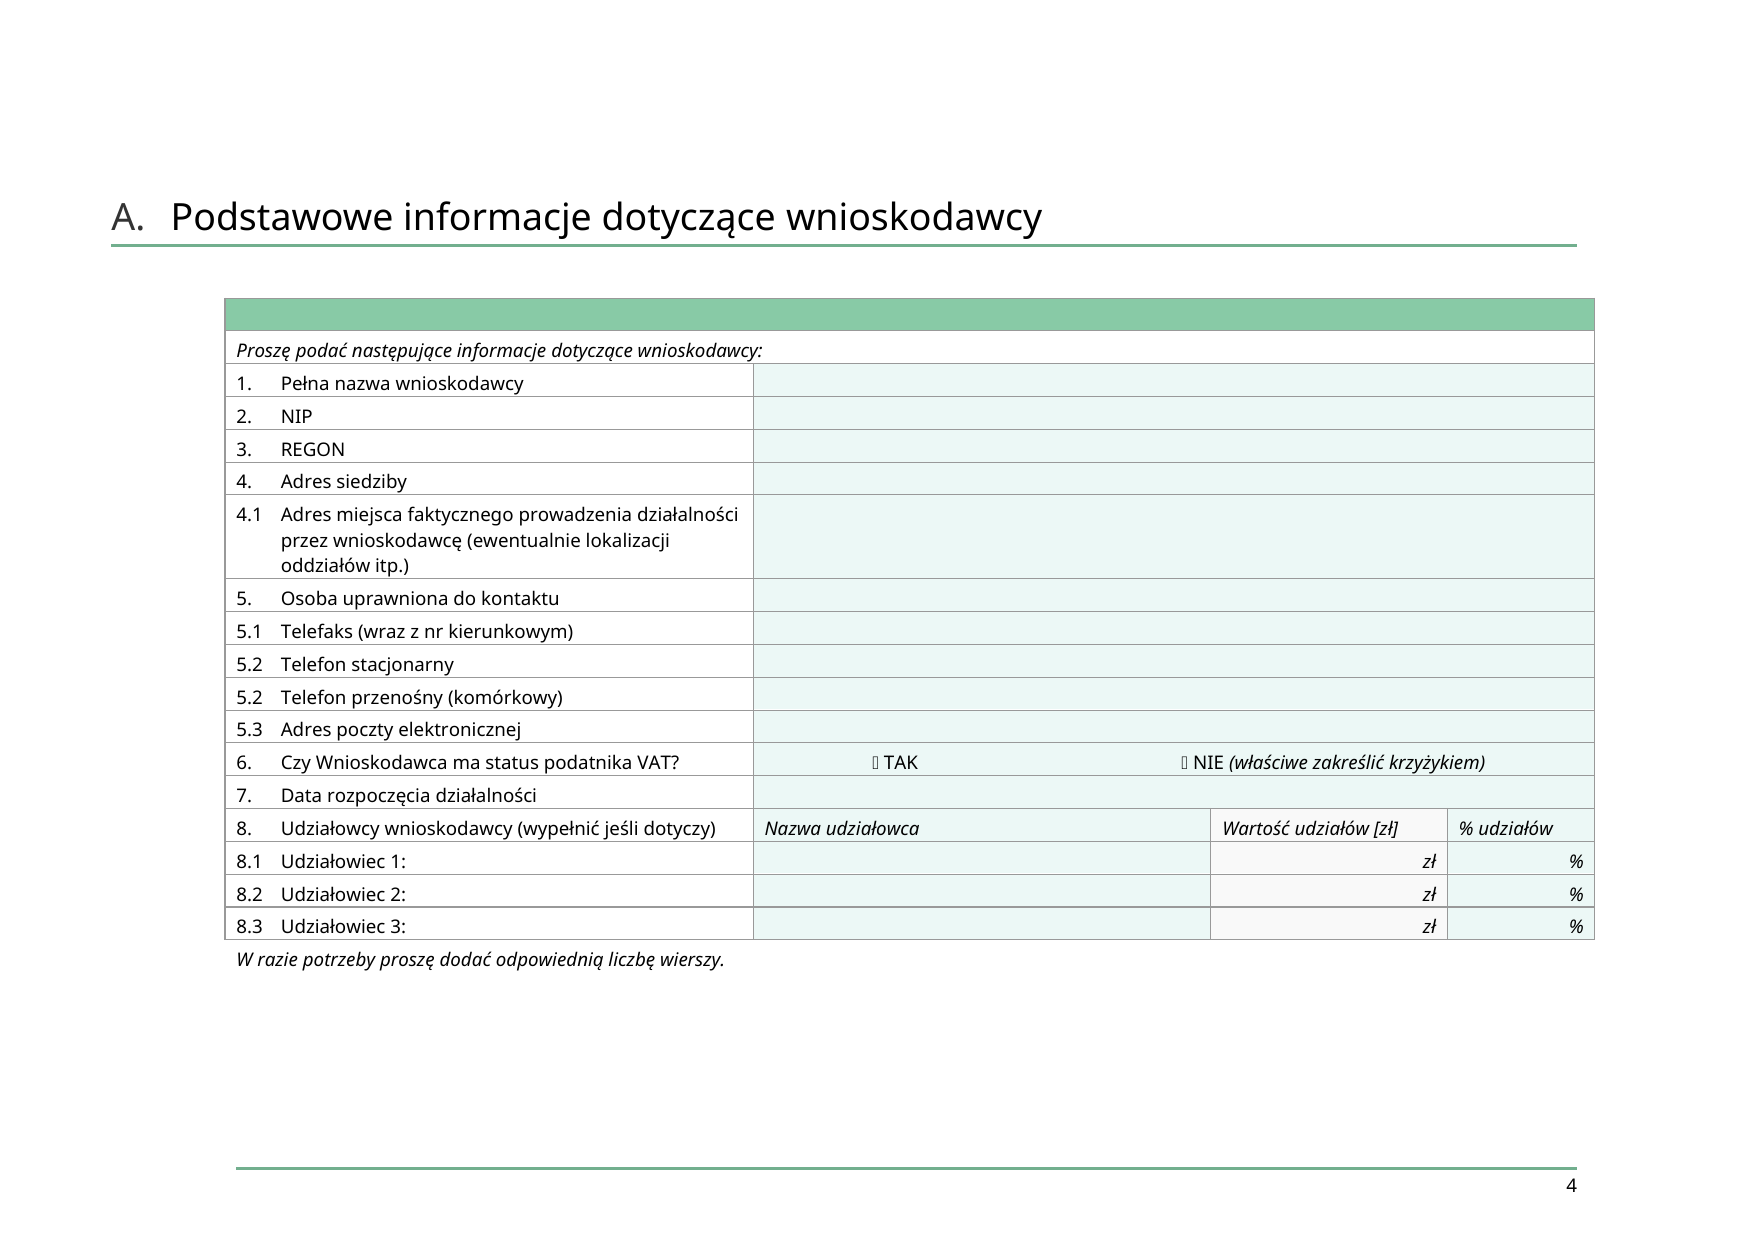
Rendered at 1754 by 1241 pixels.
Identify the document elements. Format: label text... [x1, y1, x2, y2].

table_cell % [1448, 875, 1594, 906]
table_cell [754, 842, 1210, 873]
text W razie potrzeby proszę dodać odpowiednią liczbę wierszy. [236, 946, 1577, 972]
table_cell 8.1 Udziałowiec 1: [226, 842, 753, 873]
table_cell Proszę podać następujące informacje dotyczące wnioskodawcy: [226, 331, 1594, 363]
table_cell [754, 711, 1594, 742]
table_cell zł [1211, 875, 1447, 906]
table_cell zł [1211, 842, 1447, 873]
table_cell % [1448, 908, 1594, 939]
table_cell 5.2 Telefon stacjonarny [226, 645, 753, 677]
table_cell [754, 776, 1594, 808]
table_cell 6. Czy Wnioskodawca ma status podatnika VAT? [226, 743, 753, 775]
table_cell [754, 430, 1594, 462]
table_cell TAK NIE (właściwe zakreślić krzyżykiem) [754, 743, 1594, 775]
table_cell % [1448, 842, 1594, 873]
table_cell [754, 579, 1594, 611]
table_cell [754, 463, 1594, 494]
table_cell 7. Data rozpoczęcia działalności [226, 776, 753, 808]
table_cell Nazwa udziałowca [754, 809, 1210, 841]
table_cell [754, 678, 1594, 709]
table_cell 2. NIP [226, 397, 753, 429]
table_cell [754, 612, 1594, 644]
table_cell zł [1211, 908, 1447, 939]
table_cell 8. Udziałowcy wnioskodawcy (wypełnić jeśli dotyczy) [226, 809, 753, 841]
table_cell % udziałów [1448, 809, 1594, 841]
table_cell 8.2 Udziałowiec 2: [226, 875, 753, 906]
table_cell [754, 364, 1594, 396]
table_cell 5.1 Telefaks (wraz z nr kierunkowym) [226, 612, 753, 644]
table_cell [754, 908, 1210, 939]
table_cell 1. Pełna nazwa wnioskodawcy [226, 364, 753, 396]
table_cell 5. Osoba uprawniona do kontaktu [226, 579, 753, 611]
table_cell 8.3 Udziałowiec 3: [226, 908, 753, 939]
table_cell 4. Adres siedziby [226, 463, 753, 494]
table_cell [754, 495, 1594, 578]
table_cell 4.1 Adres miejsca faktycznego prowadzenia działalności przez wnioskodawcę (ewentualnie lokalizacji oddziałów itp.) [226, 495, 753, 578]
table_cell Wartość udziałów [zł] [1211, 809, 1447, 841]
table_cell 5.2 Telefon przenośny (komórkowy) [226, 678, 753, 709]
subtitle Podstawowe informacje dotyczące wnioskodawcy [111, 191, 1577, 244]
table_header [226, 299, 1594, 330]
table_cell [754, 875, 1210, 906]
table_cell [754, 397, 1594, 429]
table_cell 3. REGON [226, 430, 753, 462]
table_cell 5.3 Adres poczty elektronicznej [226, 711, 753, 742]
table_cell [754, 645, 1594, 677]
